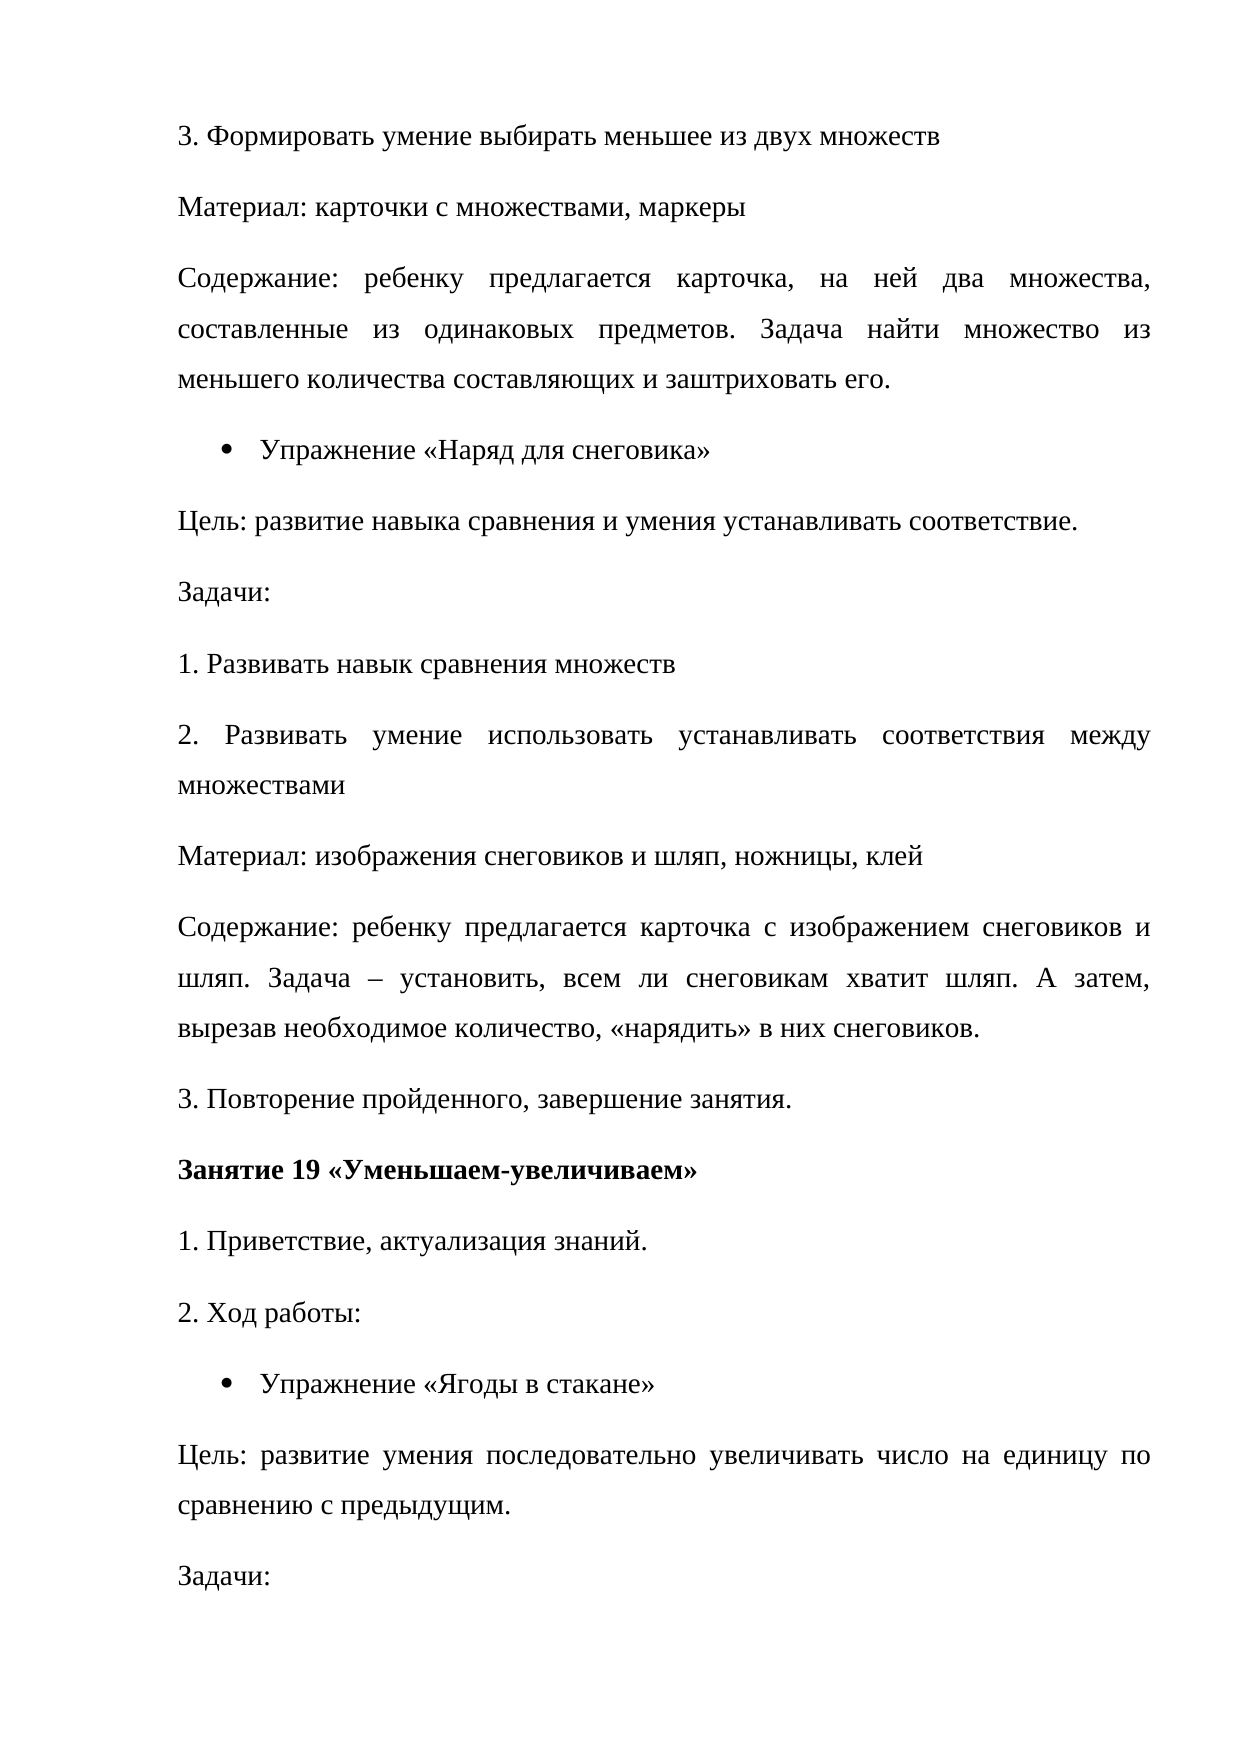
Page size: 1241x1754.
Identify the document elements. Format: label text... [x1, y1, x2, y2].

text Цель: развитие навыка сравнения и умения устанавливать соответствие. [177, 503, 1152, 537]
text Задачи: [177, 574, 1152, 608]
list Упражнение «Ягоды в стакане» [222, 1366, 1152, 1399]
list Упражнение «Наряд для снеговика» [222, 432, 1152, 466]
text Занятие 19 «Уменьшаем-увеличиваем» [177, 1152, 1152, 1186]
text 2. Развивать умение использовать устанавливать соответствия между множествами [177, 717, 1152, 801]
text Задачи: [177, 1558, 1152, 1592]
text 3. Повторение пройденного, завершение занятия. [177, 1081, 1152, 1115]
text 1. Приветствие, актуализация знаний. [177, 1223, 1152, 1257]
text 2. Ход работы: [177, 1295, 1152, 1328]
text 3. Формировать умение выбирать меньшее из двух множеств [177, 118, 1152, 152]
text Содержание: ребенку предлагается карточка, на ней два множества, составленные из одинаковых предметов. Задача найти множество из меньшего количества составляющих и заштриховать его. [177, 260, 1152, 394]
text Материал: карточки с множествами, маркеры [177, 189, 1152, 223]
text Содержание: ребенку предлагается карточка с изображением снеговиков и шляп. Задача – установить, всем ли снеговикам хватит шляп. А затем, вырезав необходимое количество, «нарядить» в них снеговиков. [177, 909, 1152, 1044]
text Цель: развитие умения последовательно увеличивать число на единицу по сравнению с предыдущим. [177, 1437, 1152, 1521]
text Материал: изображения снеговиков и шляп, ножницы, клей [177, 838, 1152, 872]
text 1. Развивать навык сравнения множеств [177, 646, 1152, 679]
